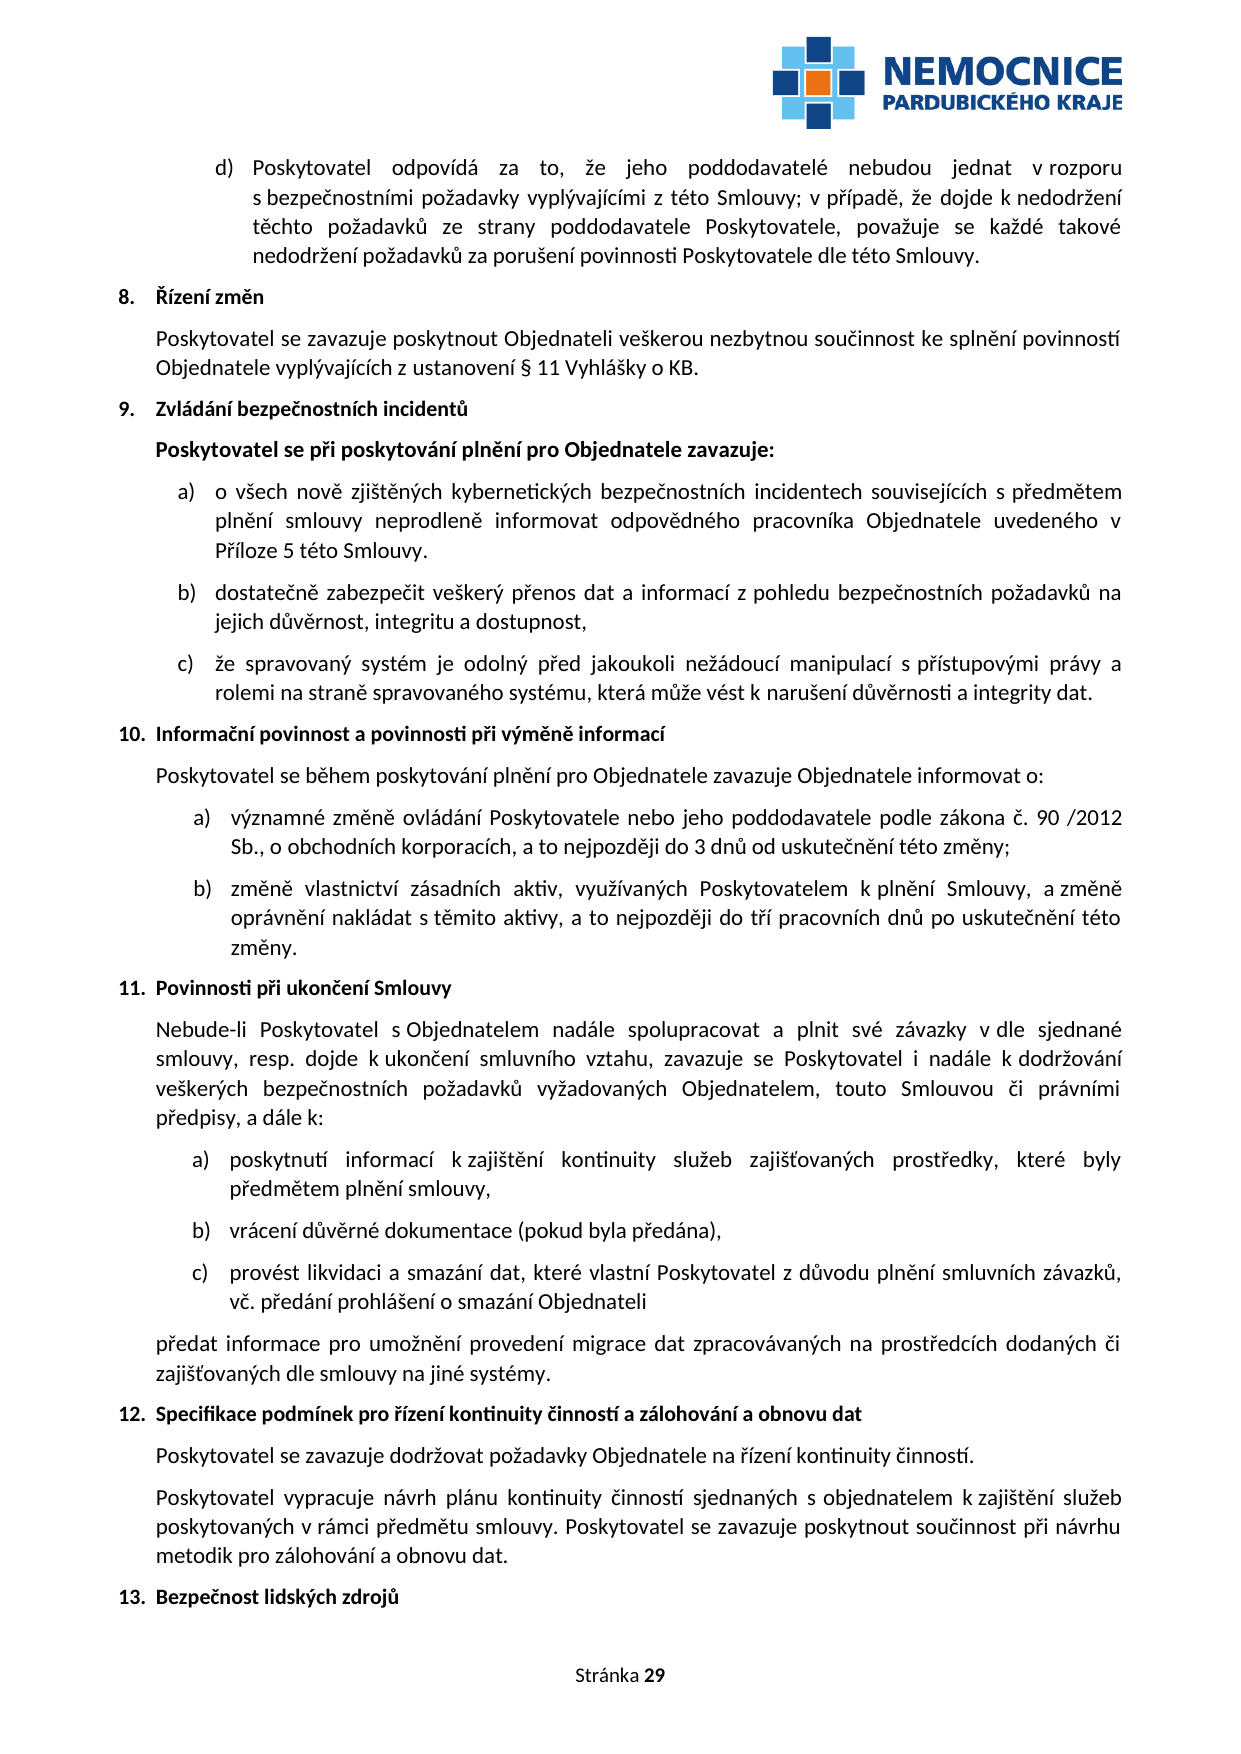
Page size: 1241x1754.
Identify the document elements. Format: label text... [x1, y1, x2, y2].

text předat informace pro umožnění provedení migrace dat zpracovávaných na prostředcích dodaných či zajišťovaných dle smlouvy na jiné systémy. [156, 1329, 1122, 1387]
list Poskytovatel odpovídá za to, že jeho poddodavatelé nebudou jednat v rozporu s bezpečnostními požadavky vyplývajícími z této Smlouvy; v případě, že dojde k nedodržení těchto požadavků ze strany poddodavatele Poskytovatele, považuje se každé takové nedodržení požadavků za porušení povinnosti Poskytovatele dle této Smlouvy. [215, 153, 1122, 269]
list Povinnosti při ukončení Smlouvy [118, 974, 1122, 1001]
list změně vlastnictví zásadních aktiv, využívaných Poskytovatelem k plnění Smlouvy, a změně oprávnění nakládat s těmito aktivy, a to nejpozději do tří pracovních dnů po uskutečnění této změny. [193, 874, 1122, 961]
text Nebude-li Poskytovatel s Objednatelem nadále spolupracovat a plnit své závazky v dle sjednané smlouvy, resp. dojde k ukončení smluvního vztahu, zavazuje se Poskytovatel i nadále k dodržování veškerých bezpečnostních požadavků vyžadovaných Objednatelem, touto Smlouvou či právními předpisy, a dále k: [156, 1015, 1122, 1131]
text Poskytovatel se při poskytování plnění pro Objednatele zavazuje: [155, 435, 1122, 463]
list Řízení změn [118, 283, 1122, 310]
list dostatečně zabezpečit veškerý přenos dat a informací z pohledu bezpečnostních požadavků na jejich důvěrnost, integritu a dostupnost, [177, 578, 1122, 635]
list o všech nově zjištěných kybernetických bezpečnostních incidentech souvisejících s předmětem plnění smlouvy neprodleně informovat odpovědného pracovníka Objednatele uvedeného v Příloze 5 této Smlouvy. [177, 477, 1122, 564]
list provést likvidaci a smazání dat, které vlastní Poskytovatel z důvodu plnění smluvních závazků, vč. předání prohlášení o smazání Objednateli [192, 1258, 1122, 1316]
list Zvládání bezpečnostních incidentů [118, 395, 1122, 422]
text Poskytovatel vypracuje návrh plánu kontinuity činností sjednaných s objednatelem k zajištění služeb poskytovaných v rámci předmětu smlouvy. Poskytovatel se zavazuje poskytnout součinnost při návrhu metodik pro zálohování a obnovu dat. [156, 1483, 1122, 1570]
list Informační povinnost a povinnosti při výměně informací [118, 720, 1122, 747]
list významné změně ovládání Poskytovatele nebo jeho poddodavatele podle zákona č. 90 /2012 Sb., o obchodních korporacích, a to nejpozději do 3 dnů od uskutečnění této změny; [193, 803, 1122, 860]
list že spravovaný systém je odolný před jakoukoli nežádoucí manipulací s přístupovými právy a rolemi na straně spravovaného systému, která může vést k narušení důvěrnosti a integrity dat. [177, 649, 1122, 707]
list poskytnutí informací k zajištění kontinuity služeb zajišťovaných prostředky, které byly předmětem plnění smlouvy, [192, 1145, 1122, 1202]
text Poskytovatel se během poskytování plnění pro Objednatele zavazuje Objednatele informovat o: [156, 761, 1122, 789]
text Poskytovatel se zavazuje dodržovat požadavky Objednatele na řízení kontinuity činností. [156, 1441, 1122, 1469]
list Specifikace podmínek pro řízení kontinuity činností a zálohování a obnovu dat [118, 1401, 1122, 1427]
picture [771, 35, 1123, 130]
text Poskytovatel se zavazuje poskytnout Objednateli veškerou nezbytnou součinnost ke splnění povinností Objednatele vyplývajících z ustanovení § 11 Vyhlášky o KB. [156, 324, 1122, 381]
list Bezpečnost lidských zdrojů [118, 1583, 1122, 1610]
list vrácení důvěrné dokumentace (pokud byla předána), [192, 1216, 1122, 1244]
